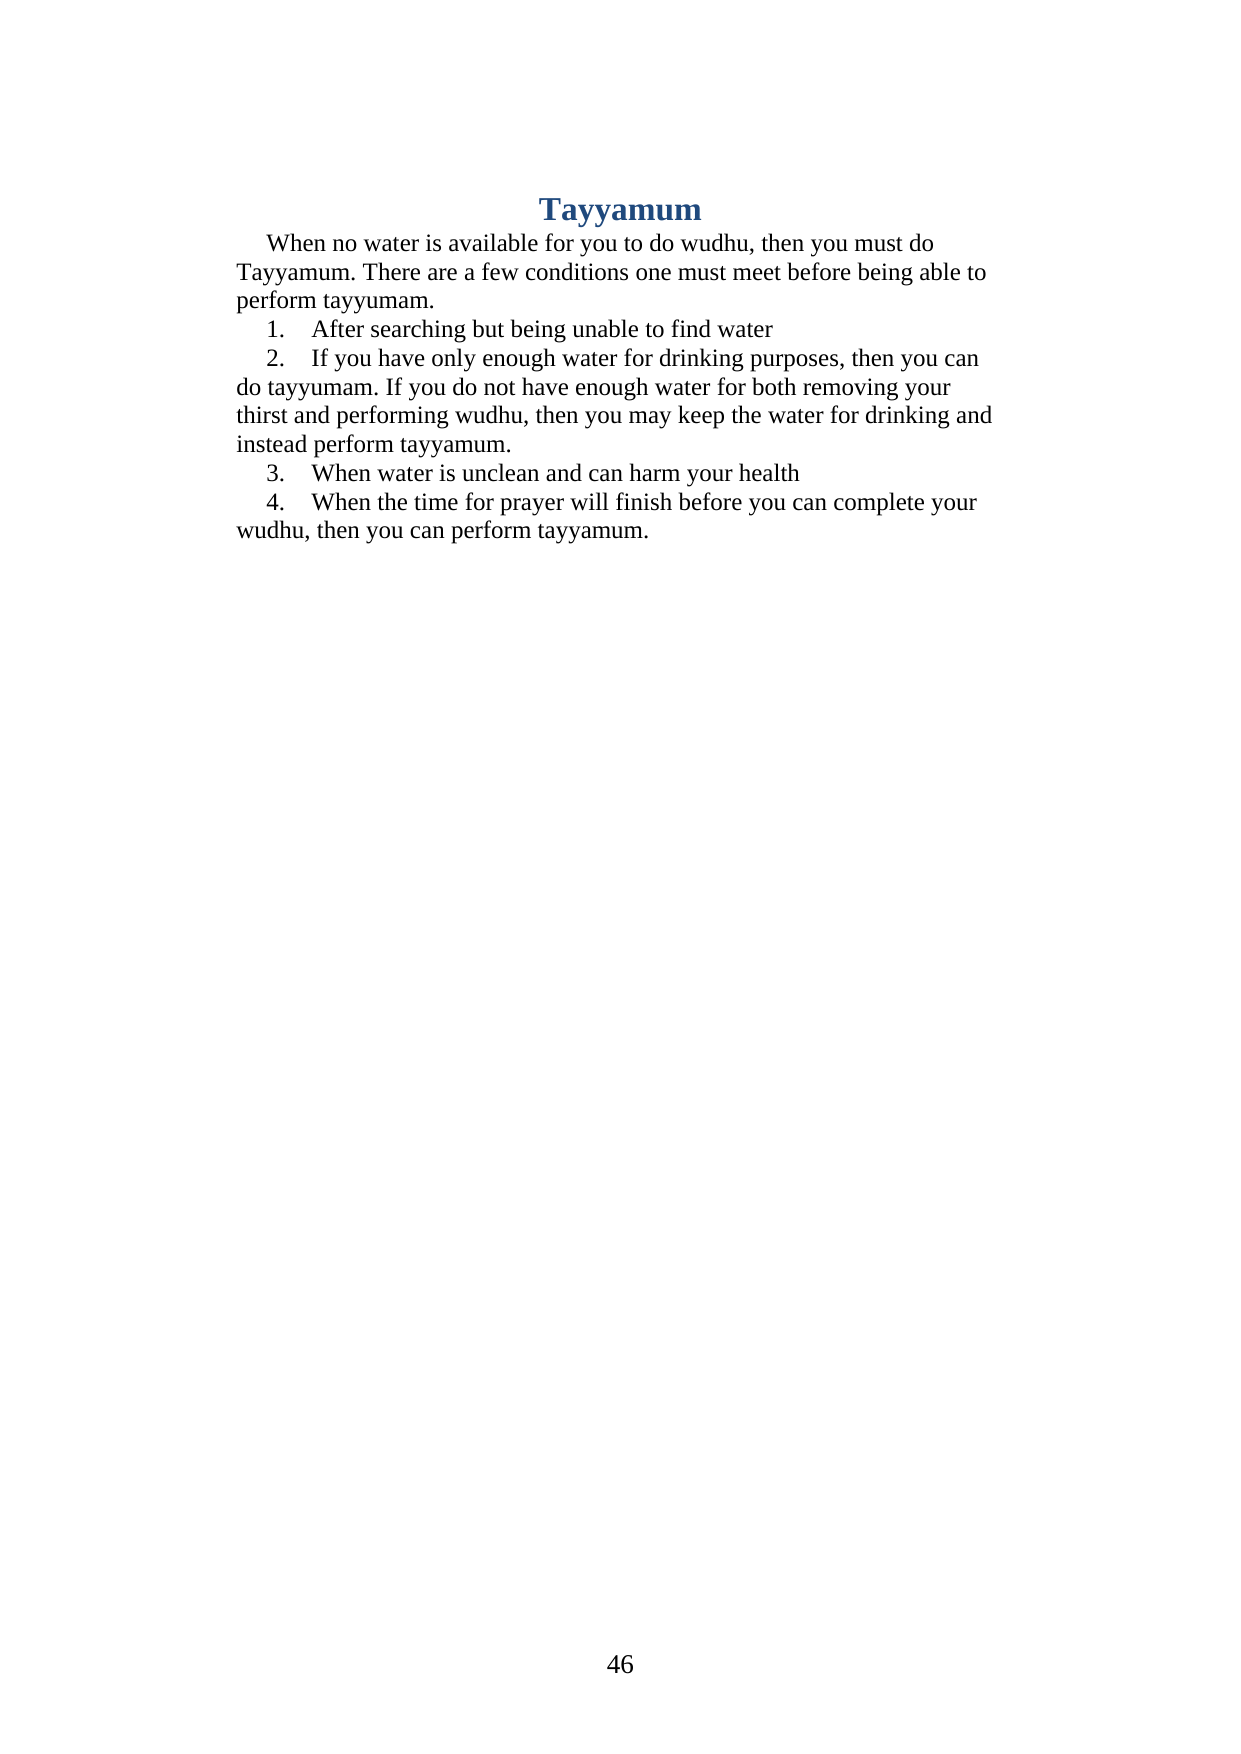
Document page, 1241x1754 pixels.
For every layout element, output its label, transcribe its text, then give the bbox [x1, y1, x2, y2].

text 4. When the time for prayer will finish before you can complete your wudhu, then you can perform tayyamum. [236, 487, 1004, 544]
text 1. After searching but being unable to find water [236, 314, 1004, 343]
subtitle Tayyamum [236, 190, 1004, 228]
text 3. When water is unclean and can harm your health [236, 458, 1004, 487]
text 2. If you have only enough water for drinking purposes, then you can do tayyumam. If you do not have enough water for both removing your thirst and performing wudhu, then you may keep the water for drinking and instead perform tayyamum. [236, 343, 1004, 458]
text When no water is available for you to do wudhu, then you must do Tayyamum. There are a few conditions one must meet before being able to perform tayyumam. [236, 228, 1004, 314]
